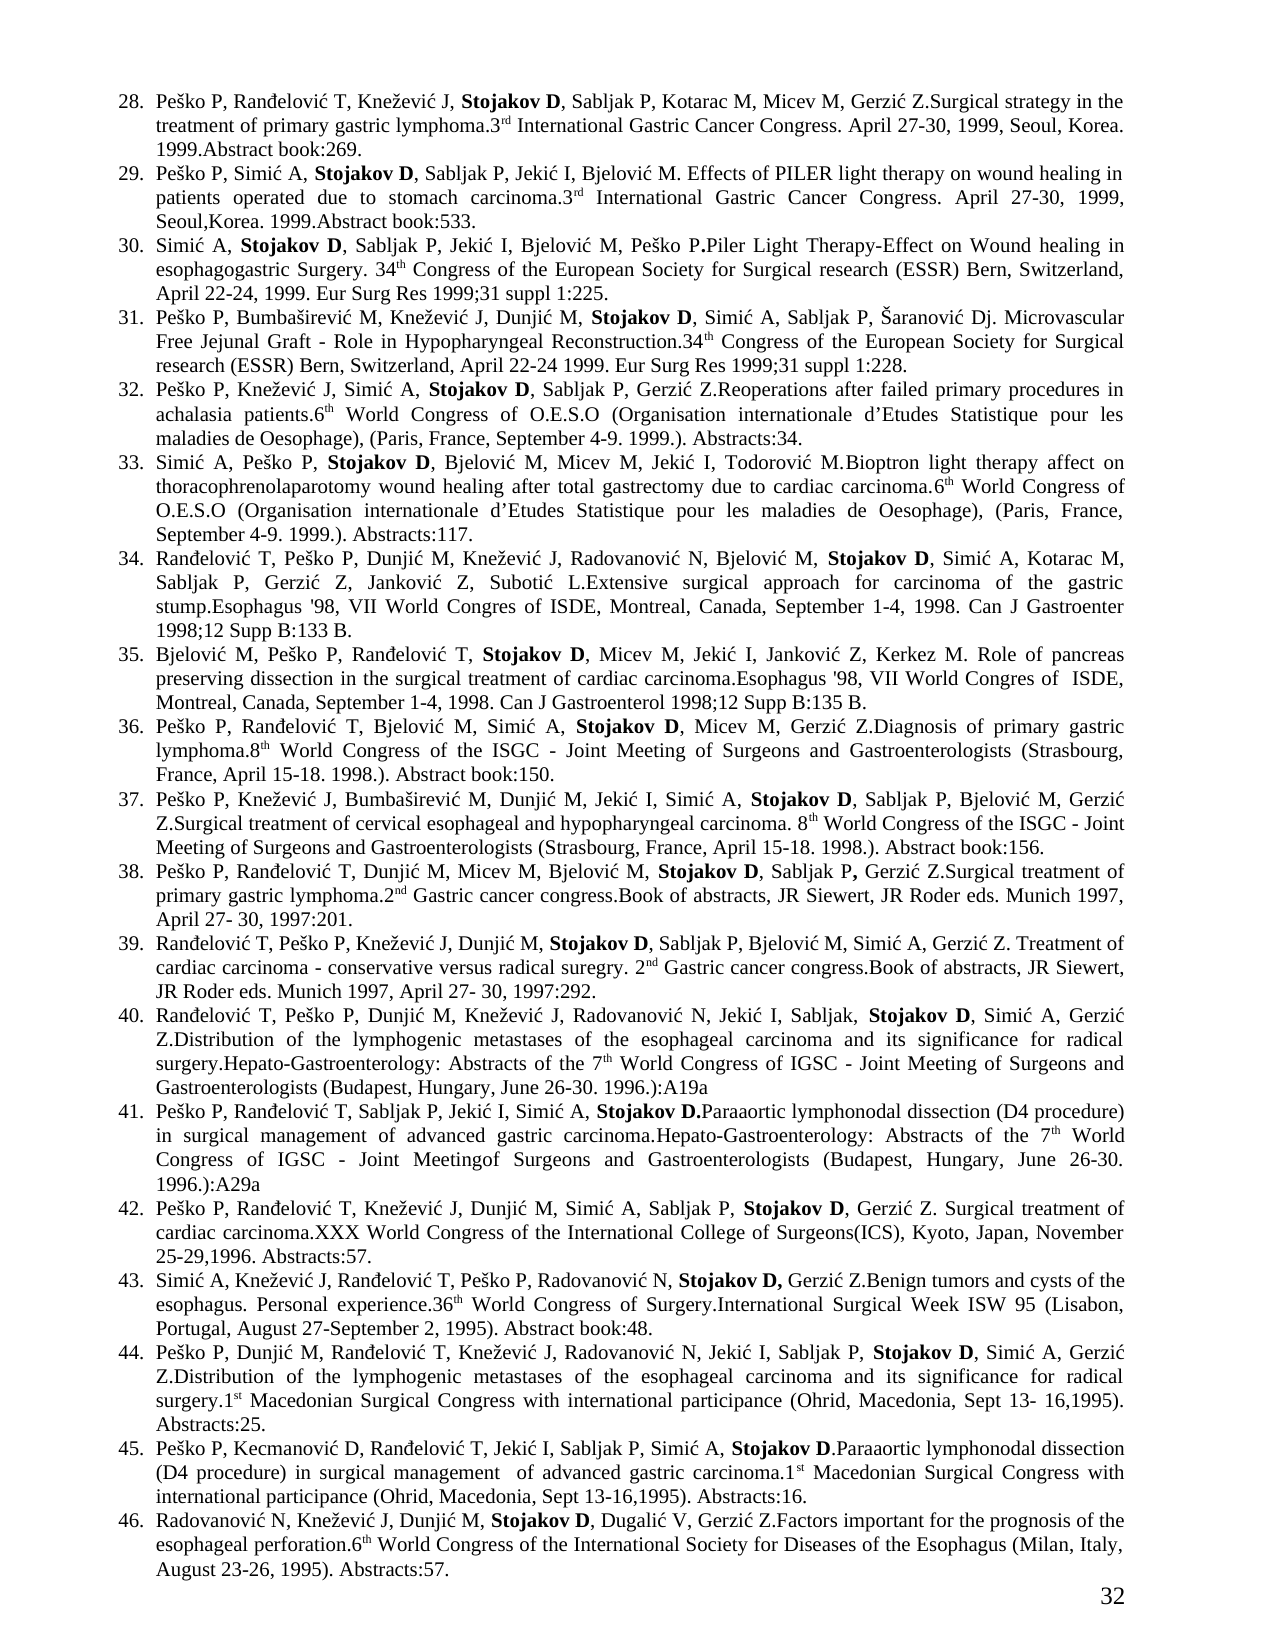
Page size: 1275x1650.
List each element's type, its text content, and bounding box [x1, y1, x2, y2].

list Peško P, Simić A, Stojakov D, Sabljak P, Jekić I, Bjelović M. Effects of PILER light therapy on wound healing in patients operated due to stomach carcinoma.3rd International Gastric Cancer Congress. April 27-30, 1999, Seoul,Korea. 1999.Abstract book:533. [118, 161, 1125, 233]
list Radovanović N, Knežević J, Dunjić M, Stojakov D, Dugalić V, Gerzić Z.Factors important for the prognosis of the esophageal perforation.6th World Congress of the International Society for Diseases of the Esophagus (Milan, Italy, August 23-26, 1995). Abstracts:57. [118, 1508, 1125, 1581]
list Ranđelović T, Peško P, Dunjić M, Knežević J, Radovanović N, Jekić I, Sabljak, Stojakov D, Simić A, Gerzić Z.Distribution of the lymphogenic metastases of the esophageal carcinoma and its significance for radical surgery.Hepato-Gastroenterology: Abstracts of the 7th World Congress of IGSC - Joint Meeting of Surgeons and Gastroenterologists (Budapest, Hungary, June 26-30. 1996.):A19a [118, 1003, 1125, 1099]
list Peško P, Kecmanović D, Ranđelović T, Jekić I, Sabljak P, Simić A, Stojakov D.Paraaortic lymphonodal dissection (D4 procedure) in surgical management of advanced gastric carcinoma.1st Macedonian Surgical Congress with international participance (Ohrid, Macedonia, Sept 13-16,1995). Abstracts:16. [118, 1436, 1125, 1508]
list Peško P, Dunjić M, Ranđelović T, Knežević J, Radovanović N, Jekić I, Sabljak P, Stojakov D, Simić A, Gerzić Z.Distribution of the lymphogenic metastases of the esophageal carcinoma and its significance for radical surgery.1st Macedonian Surgical Congress with international participance (Ohrid, Macedonia, Sept 13- 16,1995). Abstracts:25. [118, 1340, 1125, 1436]
list Simić A, Stojakov D, Sabljak P, Jekić I, Bjelović M, Peško P.Piler Light Therapy-Effect on Wound healing in esophagogastric Surgery. 34th Congress of the European Society for Surgical research (ESSR) Bern, Switzerland, April 22-24, 1999. Eur Surg Res 1999;31 suppl 1:225. [118, 233, 1125, 305]
list Peško P, Knežević J, Bumbaširević M, Dunjić M, Jekić I, Simić A, Stojakov D, Sabljak P, Bjelović M, Gerzić Z.Surgical treatment of cervical esophageal and hypopharyngeal carcinoma. 8th World Congress of the ISGC - Joint Meeting of Surgeons and Gastroenterologists (Strasbourg, France, April 15-18. 1998.). Abstract book:156. [118, 786, 1125, 859]
list Peško P, Ranđelović T, Knežević J, Stojakov D, Sabljak P, Kotarac M, Micev M, Gerzić Z.Surgical strategy in the treatment of primary gastric lymphoma.3rd International Gastric Cancer Congress. April 27-30, 1999, Seoul, Korea. 1999.Abstract book:269. [118, 89, 1125, 161]
list Bjelović M, Peško P, Ranđelović T, Stojakov D, Micev M, Jekić I, Janković Z, Kerkez M. Role of pancreas preserving dissection in the surgical treatment of cardiac carcinoma.Esophagus '98, VII World Congres of ISDE, Montreal, Canada, September 1-4, 1998. Can J Gastroenterol 1998;12 Supp B:135 B. [118, 642, 1125, 714]
list Peško P, Ranđelović T, Sabljak P, Jekić I, Simić A, Stojakov D.Paraaortic lymphonodal dissection (D4 procedure) in surgical management of advanced gastric carcinoma.Hepato-Gastroenterology: Abstracts of the 7th World Congress of IGSC - Joint Meetingof Surgeons and Gastroenterologists (Budapest, Hungary, June 26-30. 1996.):A29a [118, 1099, 1125, 1196]
list Peško P, Knežević J, Simić A, Stojakov D, Sabljak P, Gerzić Z.Reoperations after failed primary procedures in achalasia patients.6th World Congress of O.E.S.O (Organisation internationale d’Etudes Statistique pour les maladies de Oesophage), (Paris, France, September 4-9. 1999.). Abstracts:34. [118, 377, 1125, 449]
list Peško P, Ranđelović T, Knežević J, Dunjić M, Simić A, Sabljak P, Stojakov D, Gerzić Z. Surgical treatment of cardiac carcinoma.XXX World Congress of the International College of Surgeons(ICS), Kyoto, Japan, November 25-29,1996. Abstracts:57. [118, 1196, 1125, 1268]
list Simić A, Peško P, Stojakov D, Bjelović M, Micev M, Jekić I, Todorović M.Bioptron light therapy affect on thoracophrenolaparotomy wound healing after total gastrectomy due to cardiac carcinoma.6th World Congress of O.E.S.O (Organisation internationale d’Etudes Statistique pour les maladies de Oesophage), (Paris, France, September 4-9. 1999.). Abstracts:117. [118, 449, 1125, 546]
list Peško P, Bumbaširević M, Knežević J, Dunjić M, Stojakov D, Simić A, Sabljak P, Šaranović Dj. Microvascular Free Jejunal Graft - Role in Hypopharyngeal Reconstruction.34th Congress of the European Society for Surgical research (ESSR) Bern, Switzerland, April 22-24 1999. Eur Surg Res 1999;31 suppl 1:228. [118, 305, 1125, 377]
list Peško P, Ranđelović T, Dunjić M, Micev M, Bjelović M, Stojakov D, Sabljak P, Gerzić Z.Surgical treatment of primary gastric lymphoma.2nd Gastric cancer congress.Book of abstracts, JR Siewert, JR Roder eds. Munich 1997, April 27- 30, 1997:201. [118, 859, 1125, 931]
list Ranđelović T, Peško P, Knežević J, Dunjić M, Stojakov D, Sabljak P, Bjelović M, Simić A, Gerzić Z. Treatment of cardiac carcinoma - conservative versus radical suregry. 2nd Gastric cancer congress.Book of abstracts, JR Siewert, JR Roder eds. Munich 1997, April 27- 30, 1997:292. [118, 931, 1125, 1003]
list Simić A, Knežević J, Ranđelović T, Peško P, Radovanović N, Stojakov D, Gerzić Z.Benign tumors and cysts of the esophagus. Personal experience.36th World Congress of Surgery.International Surgical Week ISW 95 (Lisabon, Portugal, August 27-September 2, 1995). Abstract book:48. [118, 1268, 1125, 1340]
list Ranđelović T, Peško P, Dunjić M, Knežević J, Radovanović N, Bjelović M, Stojakov D, Simić A, Kotarac M, Sabljak P, Gerzić Z, Janković Z, Subotić L.Extensive surgical approach for carcinoma of the gastric stump.Esophagus '98, VII World Congres of ISDE, Montreal, Canada, September 1-4, 1998. Can J Gastroenter 1998;12 Supp B:133 B. [118, 546, 1125, 642]
list Peško P, Ranđelović T, Bjelović M, Simić A, Stojakov D, Micev M, Gerzić Z.Diagnosis of primary gastric lymphoma.8th World Congress of the ISGC - Joint Meeting of Surgeons and Gastroenterologists (Strasbourg, France, April 15-18. 1998.). Abstract book:150. [118, 714, 1125, 786]
